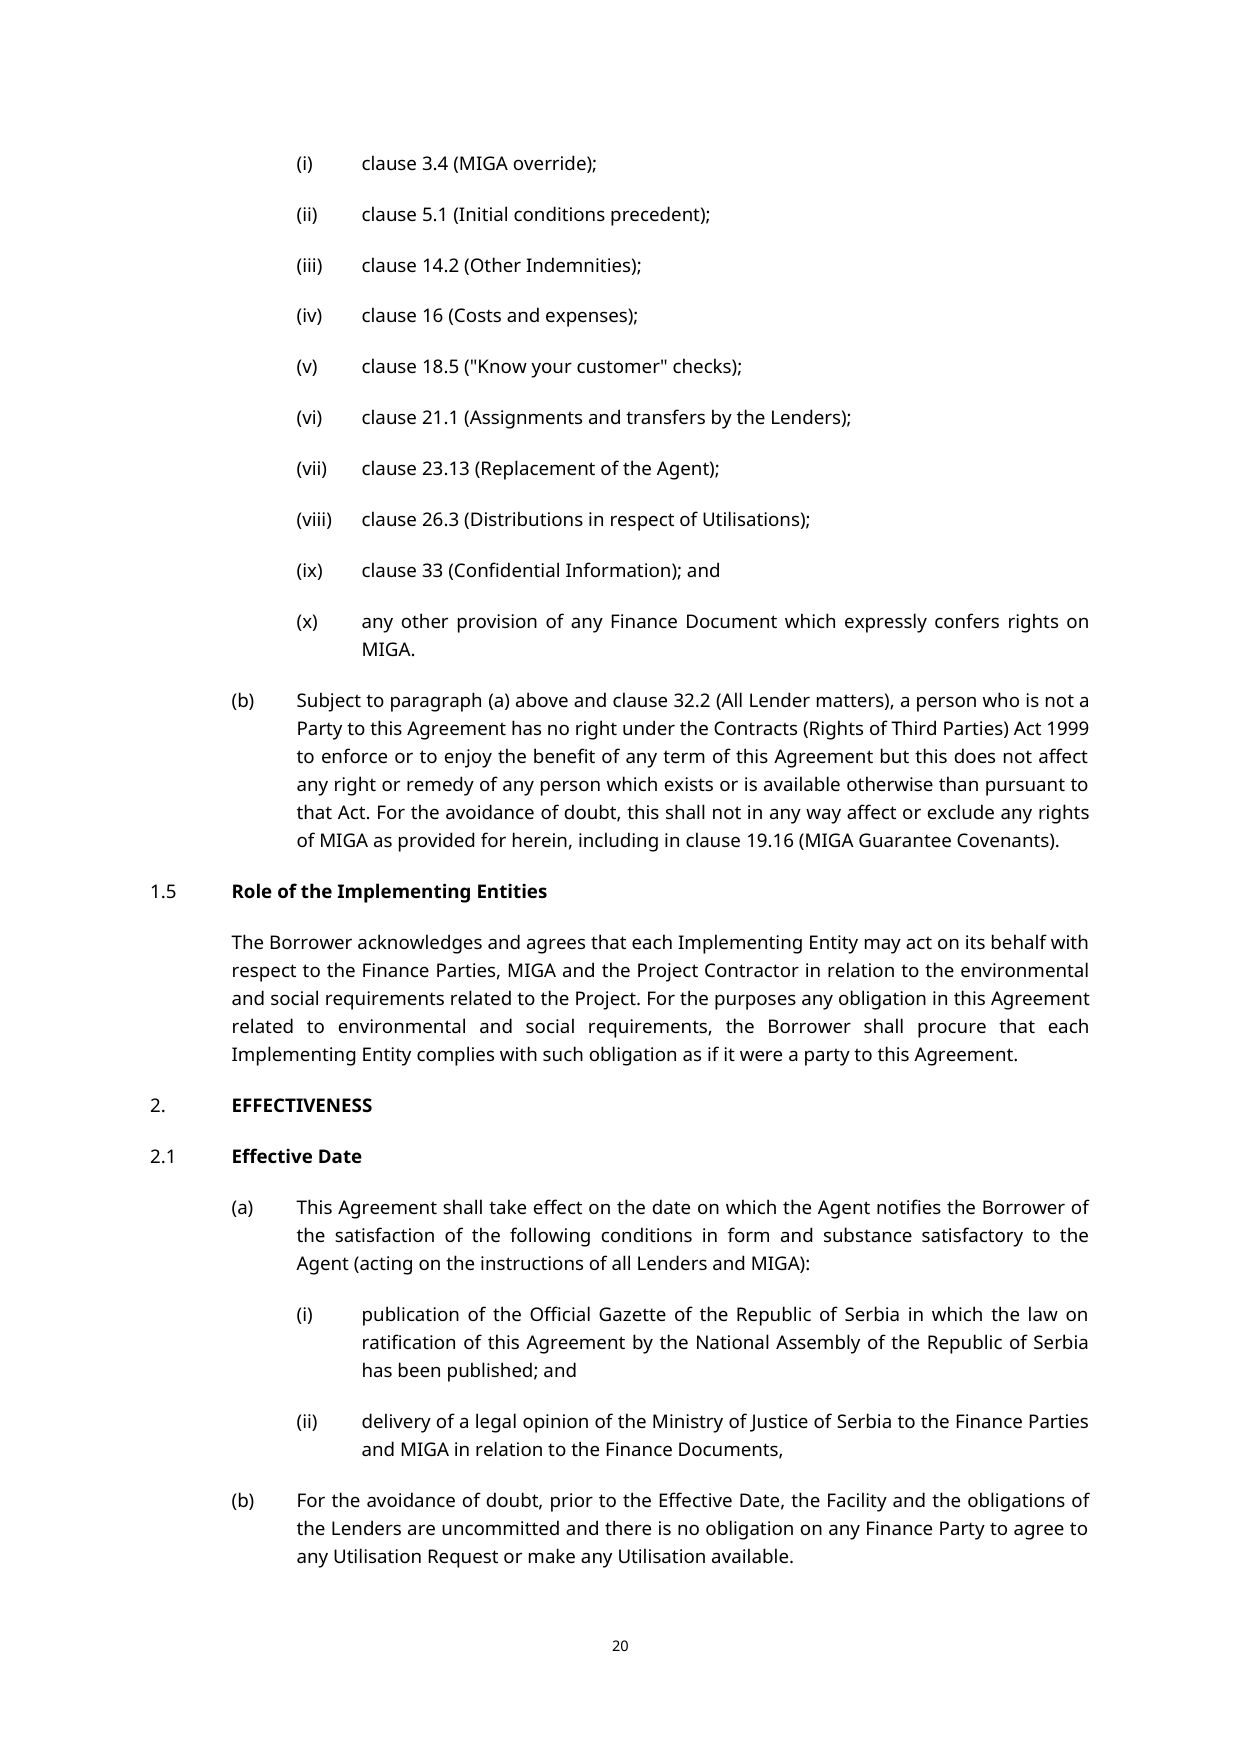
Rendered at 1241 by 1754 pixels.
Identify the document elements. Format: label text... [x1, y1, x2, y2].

text For the avoidance of doubt, prior to the Effective Date, the Facility and the obligations of the Lenders are uncommitted and there is no obligation on any Finance Party to agree to any Utilisation Request or make any Utilisation available. [231, 1487, 1090, 1569]
text publication of the Official Gazette of the Republic of Serbia in which the law on ratification of this Agreement by the National Assembly of the Republic of Serbia has been published; and [296, 1301, 1090, 1383]
text clause ‎18.5 ("Know your customer" checks); [296, 354, 1090, 379]
text EFFECTIVENESS [150, 1092, 1090, 1118]
text The Borrower acknowledges and agrees that each Implementing Entity may act on its behalf with respect to the Finance Parties, MIGA and the Project Contractor in relation to the environmental and social requirements related to the Project. For the purposes any obligation in this Agreement related to environmental and social requirements, the Borrower shall procure that each Implementing Entity complies with such obligation as if it were a party to this Agreement. [231, 929, 1090, 1067]
text clause ‎33 (Confidential Information); and [296, 557, 1090, 583]
text Role of the Implementing Entities [150, 878, 1090, 904]
text clause ‎5.1 (Initial conditions precedent); [296, 201, 1090, 226]
text any other provision of any Finance Document which expressly confers rights on MIGA. [296, 608, 1090, 662]
text clause 23.13 (Replacement of the Agent); [296, 456, 1090, 481]
text clause ‎21.1 (Assignments and transfers by the Lenders); [296, 405, 1090, 430]
text delivery of a legal opinion of the Ministry of Justice of Serbia to the Finance Parties and MIGA in relation to the Finance Documents, [296, 1408, 1090, 1462]
text Subject to paragraph ‎(a) above and clause ‎32.2 (All Lender matters), a person who is not a Party to this Agreement has no right under the Contracts (Rights of Third Parties) Act 1999 to enforce or to enjoy the benefit of any term of this Agreement but this does not affect any right or remedy of any person which exists or is available otherwise than pursuant to that Act. For the avoidance of doubt, this shall not in any way affect or exclude any rights of MIGA as provided for herein, including in clause 19.16 (MIGA Guarantee Covenants). [231, 687, 1090, 853]
text clause 3.4 (MIGA override); [296, 150, 1090, 176]
text clause ‎16 (Costs and expenses); [296, 303, 1090, 328]
text This Agreement shall take effect on the date on which the Agent notifies the Borrower of the satisfaction of the following conditions in form and substance satisfactory to the Agent (acting on the instructions of all Lenders and MIGA): [231, 1194, 1090, 1276]
text clause ‎14.2 (Other Indemnities); [296, 252, 1090, 277]
text Effective Date [150, 1143, 1090, 1169]
text clause 26.3 (Distributions in respect of Utilisations); [296, 507, 1090, 532]
